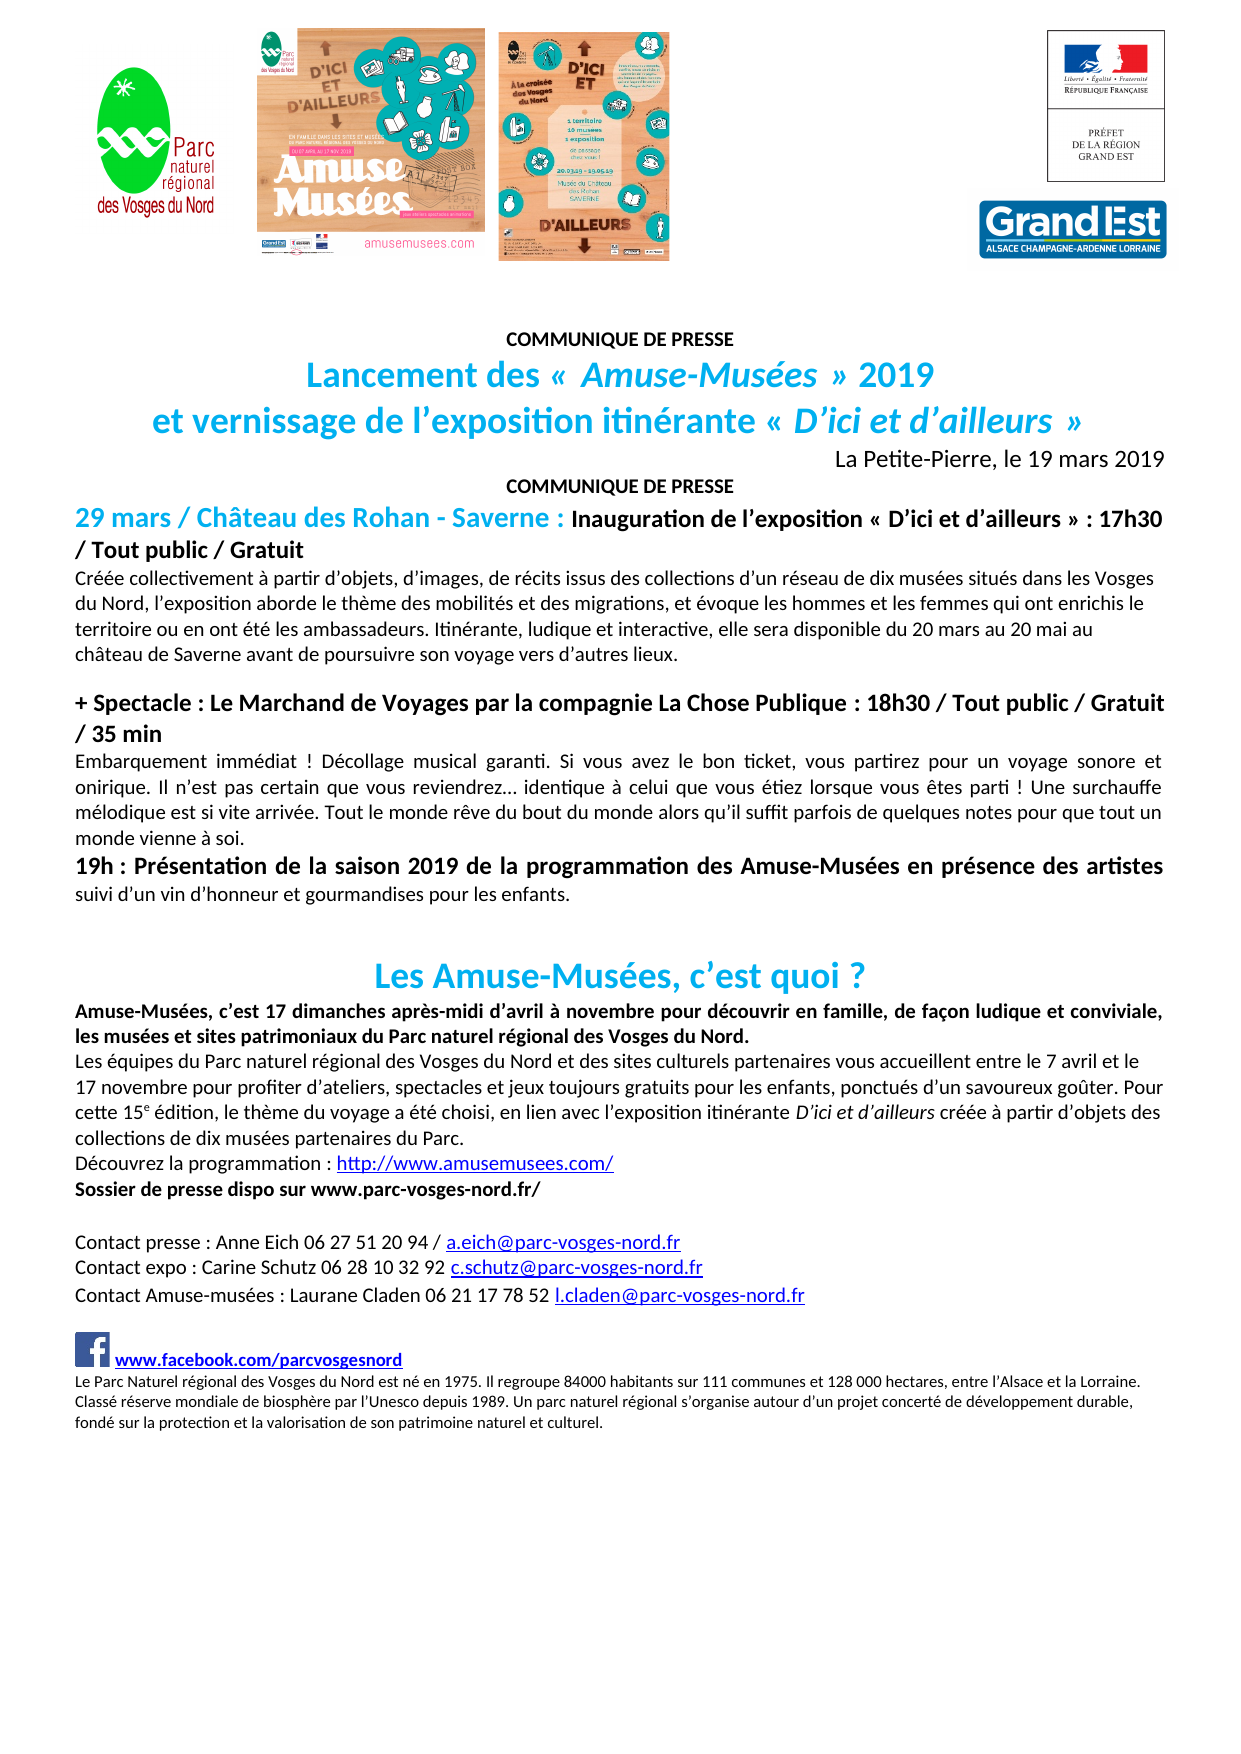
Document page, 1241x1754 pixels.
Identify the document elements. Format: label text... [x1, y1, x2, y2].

text Lancement des « Amuse-Musées » 2019 [75, 351, 1165, 397]
text Sossier de presse dispo sur www.parc-vosges-nord.fr/ [75, 1176, 1165, 1201]
picture [75, 1332, 110, 1367]
text et vernissage de l’exposition itinérante « D’ici et d’ailleurs » [75, 397, 1165, 443]
text 29 mars / Château des Rohan - Saverne : Inauguration de l’exposition « D’ici et d’ailleurs » : 17h30 / Tout public / Gratuit Créée collectivement à partir d’objets, d’images, de récits issus des collections d’un réseau de dix musées situés dans les Vosges du Nord, l’exposition aborde le thème des mobilités et des migrations, et évoque les hommes et les femmes qui ont enrichis le territoire ou en ont été les ambassadeurs. Itinérante, ludique et interactive, elle sera disponible du 20 mars au 20 mai au château de Saverne avant de poursuivre son voyage vers d’autres lieux. [75, 499, 1165, 667]
text La Petite-Pierre, le 19 mars 2019 [75, 443, 1165, 473]
text Embarquement immédiat ! Décollage musical garanti. Si vous avez le bon ticket, vous partirez pour un voyage sonore et onirique. Il n’est pas certain que vous reviendrez… identique à celui que vous étiez lorsque vous êtes parti ! Une surchauffe mélodique est si vite arrivée. Tout le monde rêve du bout du monde alors qu’il suffit parfois de quelques notes pour que tout un monde vienne à soi. [75, 748, 1165, 850]
text Contact expo : Carine Schutz 06 28 10 32 92 c.schutz@parc-vosges-nord.fr Contact Amuse-musées : Laurane Claden 06 21 17 78 52 l.claden@parc-vosges-nord.fr [75, 1254, 1165, 1308]
text Contact presse : Anne Eich 06 27 51 20 94 / a.eich@parc-vosges-nord.fr [75, 1229, 1165, 1254]
picture [257, 28, 485, 256]
picture [498, 32, 670, 261]
text Les équipes du Parc naturel régional des Vosges du Nord et des sites culturels partenaires vous accueillent entre le 7 avril et le 17 novembre pour profiter d’ateliers, spectacles et jeux toujours gratuits pour les enfants, ponctués d’un savoureux goûter. Pour cette 15e édition, le thème du voyage a été choisi, en lien avec l’exposition itinérante D’ici et d’ailleurs créée à partir d’objets des collections de dix musées partenaires du Parc. Découvrez la programmation : http://www.amusemusees.com/ [75, 1049, 1165, 1176]
text 19h : Présentation de la saison 2019 de la programmation des Amuse-Musées en présence des artistes suivi d’un vin d’honneur et gourmandises pour les enfants. [75, 850, 1165, 906]
text COMMUNIQUE DE PRESSE [75, 473, 1165, 499]
text Les Amuse-Musées, c’est quoi ? [75, 952, 1165, 998]
text COMMUNIQUE DE PRESSE [75, 326, 1165, 351]
picture [75, 44, 234, 234]
text Le Parc Naturel régional des Vosges du Nord est né en 1975. Il regroupe 84000 habitants sur 111 communes et 128 000 hectares, entre l’Alsace et la Lorraine. Classé réserve mondiale de biosphère par l’Unesco depuis 1989. Un parc naturel régional s’organise autour d’un projet concerté de développement durable, fondé sur la protection et la valorisation de son patrimoine naturel et culturel. [75, 1371, 1165, 1432]
picture [967, 188, 1179, 271]
text www.facebook.com/parcvosgesnord [75, 1332, 1165, 1371]
text + Spectacle : Le Marchand de Voyages par la compagnie La Chose Publique : 18h30 / Tout public / Gratuit / 35 min [75, 687, 1165, 748]
picture [1047, 30, 1165, 182]
text Amuse-Musées, c’est 17 dimanches après-midi d’avril à novembre pour découvrir en famille, de façon ludique et conviviale, les musées et sites patrimoniaux du Parc naturel régional des Vosges du Nord. [75, 998, 1165, 1049]
